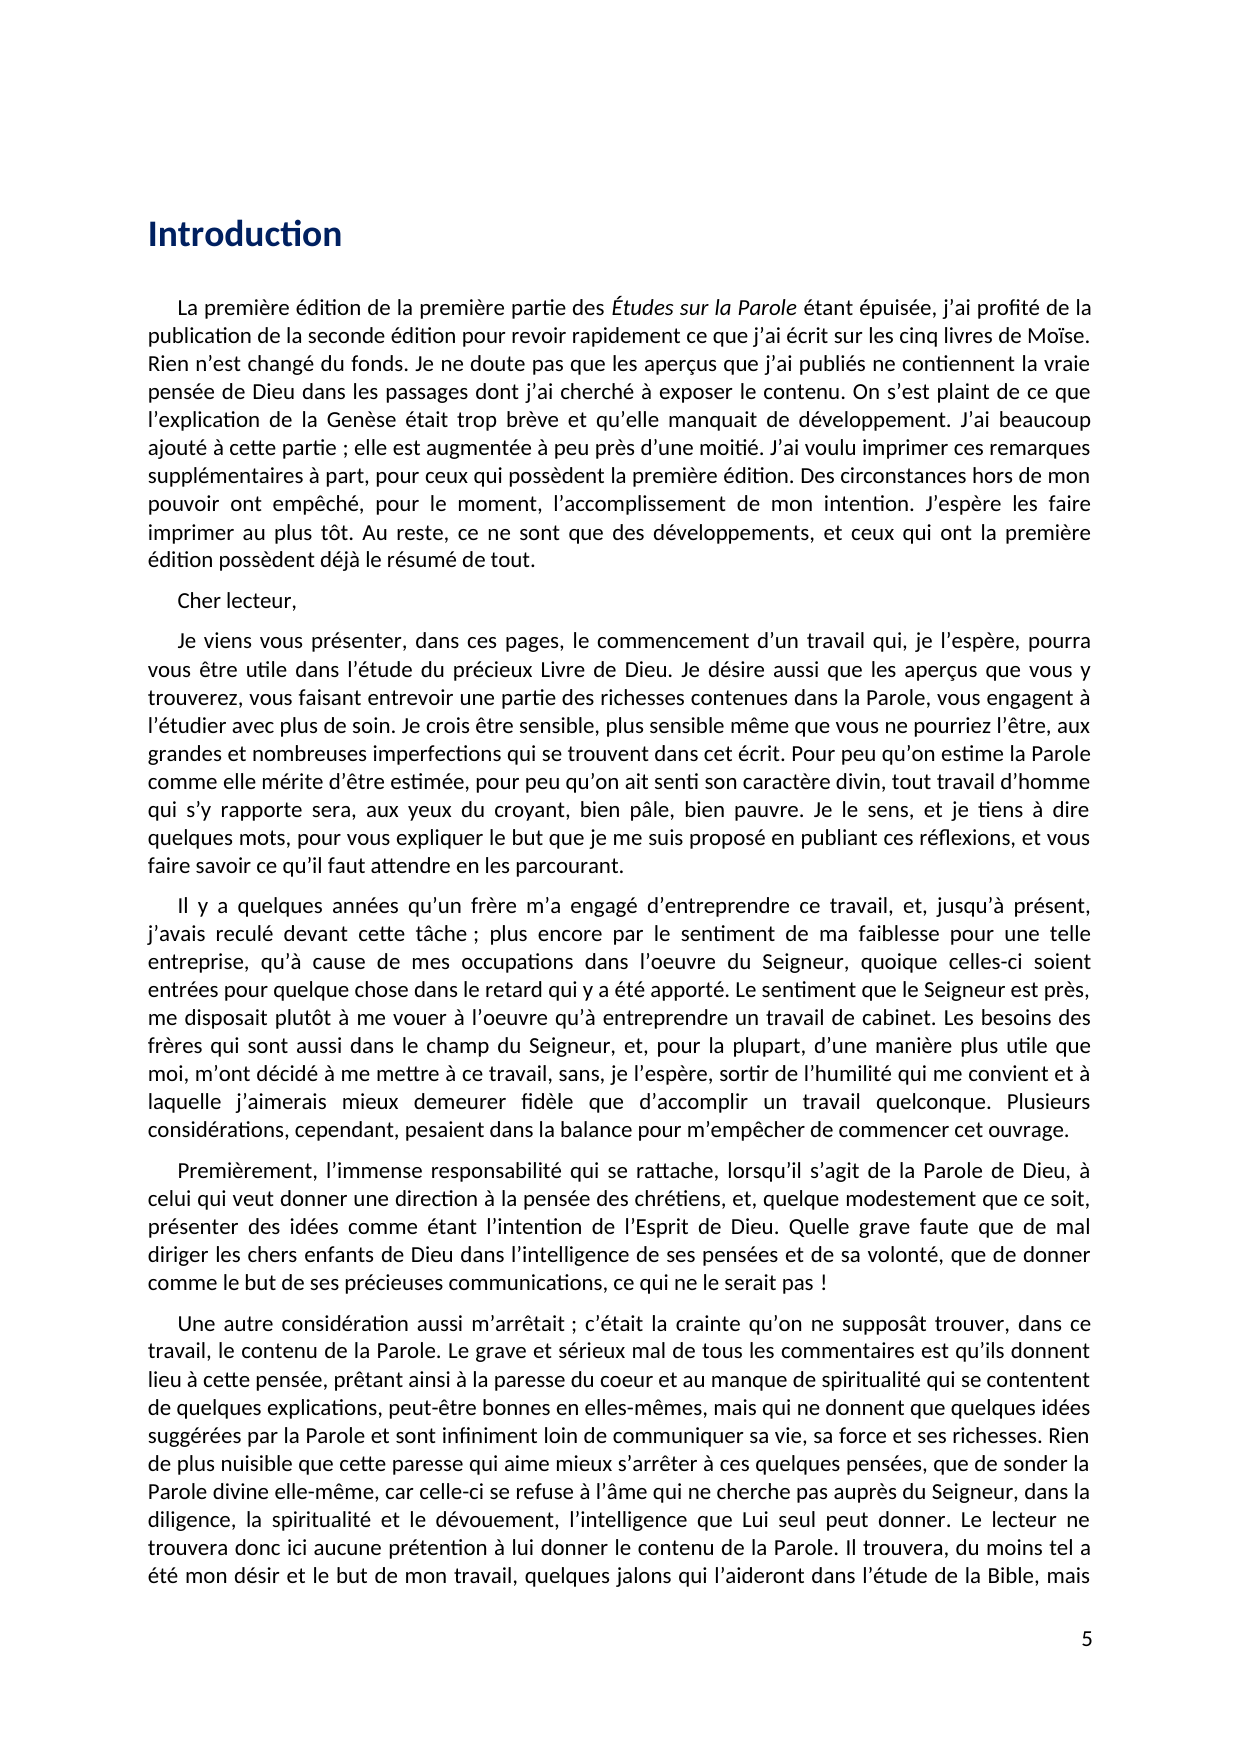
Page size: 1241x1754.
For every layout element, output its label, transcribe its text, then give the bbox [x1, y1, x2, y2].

text Je viens vous présenter, dans ces pages, le commencement d’un travail qui, je l’espère, pourra vous être utile dans l’étude du précieux Livre de Dieu. Je désire aussi que les aperçus que vous y trouverez, vous faisant entrevoir une partie des richesses contenues dans la Parole, vous engagent à l’étudier avec plus de soin. Je crois être sensible, plus sensible même que vous ne pourriez l’être, aux grandes et nombreuses imperfections qui se trouvent dans cet écrit. Pour peu qu’on estime la Parole comme elle mérite d’être estimée, pour peu qu’on ait senti son caractère divin, tout travail d’homme qui s’y rapporte sera, aux yeux du croyant, bien pâle, bien pauvre. Je le sens, et je tiens à dire quelques mots, pour vous expliquer le but que je me suis proposé en publiant ces réflexions, et vous faire savoir ce qu’il faut attendre en les parcourant. [148, 627, 1093, 879]
text Cher lecteur, [148, 586, 1093, 614]
subtitle Introduction [148, 210, 1093, 256]
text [148, 1309, 1093, 1589]
text Premièrement, l’immense responsabilité qui se rattache, lorsqu’il s’agit de la Parole de Dieu, à celui qui veut donner une direction à la pensée des chrétiens, et, quelque modestement que ce soit, présenter des idées comme étant l’intention de l’Esprit de Dieu. Quelle grave faute que de mal diriger les chers enfants de Dieu dans l’intelligence de ses pensées et de sa volonté, que de donner comme le but de ses précieuses communications, ce qui ne le serait pas ! [148, 1156, 1093, 1296]
text Il y a quelques années qu’un frère m’a engagé d’entreprendre ce travail, et, jusqu’à présent, j’avais reculé devant cette tâche ; plus encore par le sentiment de ma faiblesse pour une telle entreprise, qu’à cause de mes occupations dans l’oeuvre du Seigneur, quoique celles-ci soient entrées pour quelque chose dans le retard qui y a été apporté. Le sentiment que le Seigneur est près, me disposait plutôt à me vouer à l’oeuvre qu’à entreprendre un travail de cabinet. Les besoins des frères qui sont aussi dans le champ du Seigneur, et, pour la plupart, d’une manière plus utile que moi, m’ont décidé à me mettre à ce travail, sans, je l’espère, sortir de l’humilité qui me convient et à laquelle j’aimerais mieux demeurer fidèle que d’accomplir un travail quelconque. Plusieurs considérations, cependant, pesaient dans la balance pour m’empêcher de commencer cet ouvrage. [148, 891, 1093, 1143]
text La première édition de la première partie des Études sur la Parole étant épuisée, j’ai profité de la publication de la seconde édition pour revoir rapidement ce que j’ai écrit sur les cinq livres de Moïse. Rien n’est changé du fonds. Je ne doute pas que les aperçus que j’ai publiés ne contiennent la vraie pensée de Dieu dans les passages dont j’ai cherché à exposer le contenu. On s’est plaint de ce que l’explication de la Genèse était trop brève et qu’elle manquait de développement. J’ai beaucoup ajouté à cette partie ; elle est augmentée à peu près d’une moitié. J’ai voulu imprimer ces remarques supplémentaires à part, pour ceux qui possèdent la première édition. Des circonstances hors de mon pouvoir ont empêché, pour le moment, l’accomplissement de mon intention. J’espère les faire imprimer au plus tôt. Au reste, ce ne sont que des développements, et ceux qui ont la première édition possèdent déjà le résumé de tout. [148, 293, 1093, 574]
